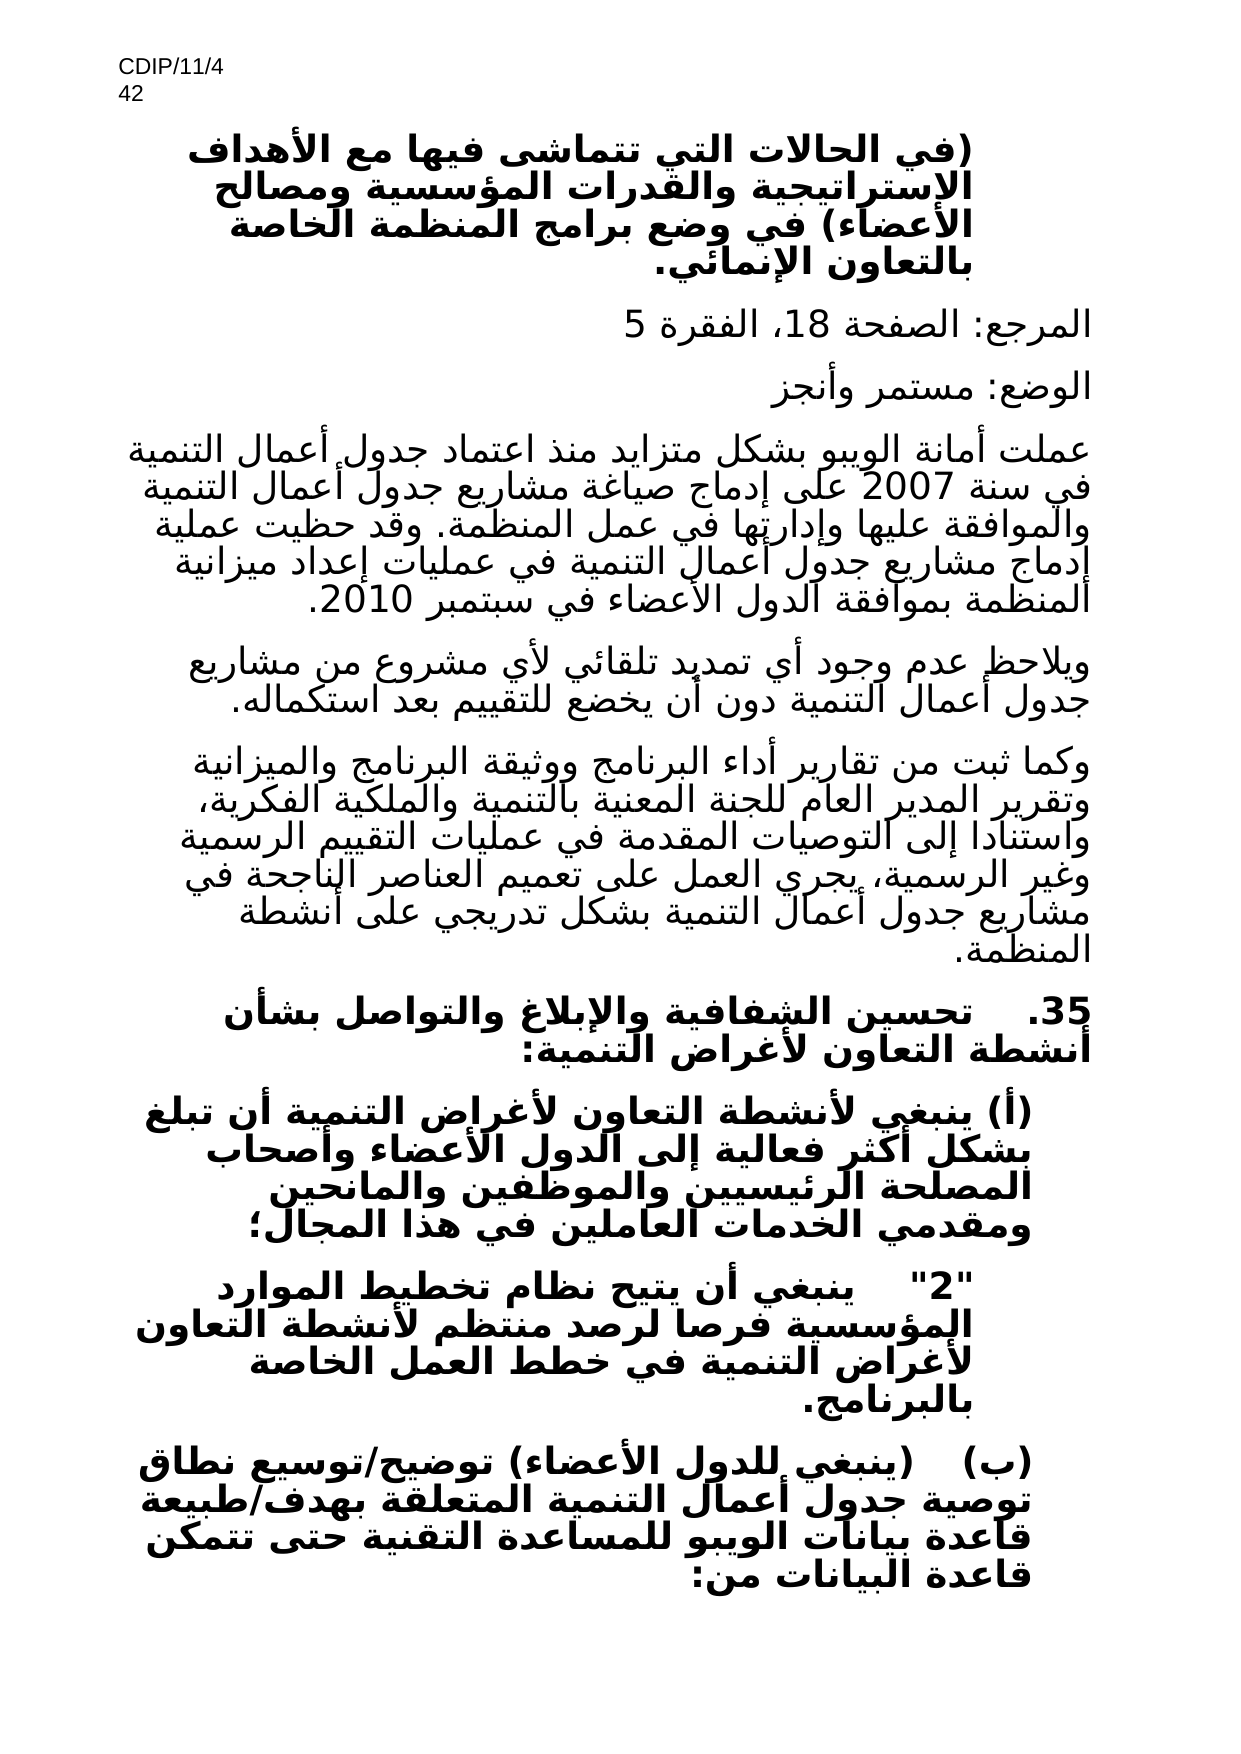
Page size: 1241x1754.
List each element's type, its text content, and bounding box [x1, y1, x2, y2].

text ويلاحظ عدم وجود أي تمديد تلقائي لأي مشروع من مشاريع جدول أعمال التنمية دون أن يخضع للتقييم بعد استكماله. [118, 645, 1092, 720]
text عملت أمانة الويبو بشكل متزايد منذ اعتماد جدول أعمال التنمية في سنة 2007 على إدماج صياغة مشاريع جدول أعمال التنمية والموافقة عليها وإدارتها في عمل المنظمة. وقد حظيت عملية إدماج مشاريع جدول أعمال التنمية في عمليات إعداد ميزانية المنظمة بموافقة الدول الأعضاء في سبتمبر 2010. [118, 432, 1092, 620]
text الوضع: مستمر وأنجز [118, 370, 1075, 407]
text (أ) ينبغي لأنشطة التعاون لأغراض التنمية أن تبلغ بشكل أكثر فعالية إلى الدول الأعضاء وأصحاب المصلحة الرئيسيين والموظفين والمانحين ومقدمي الخدمات العاملين في هذا المجال؛ [118, 1095, 1092, 1245]
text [118, 132, 1033, 282]
text "2" ينبغي أن يتيح نظام تخطيط الموارد المؤسسية فرصا لرصد منتظم لأنشطة التعاون لأغراض التنمية في خطط العمل الخاصة بالبرنامج. [118, 1270, 1033, 1420]
text المرجع: الصفحة 18، الفقرة 5 [118, 307, 1092, 345]
text الوضع: مستمر وأنجز [1060, 370, 1092, 407]
text وكما ثبت من تقارير أداء البرنامج ووثيقة البرنامج والميزانية وتقرير المدير العام للجنة المعنية بالتنمية والملكية الفكرية، واستنادا إلى التوصيات المقدمة في عمليات التقييم الرسمية وغير الرسمية، يجري العمل على تعميم العناصر الناجحة في مشاريع جدول أعمال التنمية بشكل تدريجي على أنشطة المنظمة. [118, 745, 1092, 970]
text 35. تحسين الشفافية والإبلاغ والتواصل بشأن أنشطة التعاون لأغراض التنمية: [118, 995, 1092, 1070]
text (ب) (ينبغي للدول الأعضاء) توضيح/توسيع نطاق توصية جدول أعمال التنمية المتعلقة بهدف/طبيعة قاعدة بيانات الويبو للمساعدة التقنية حتى تتمكن قاعدة البيانات من: [118, 1445, 1092, 1595]
